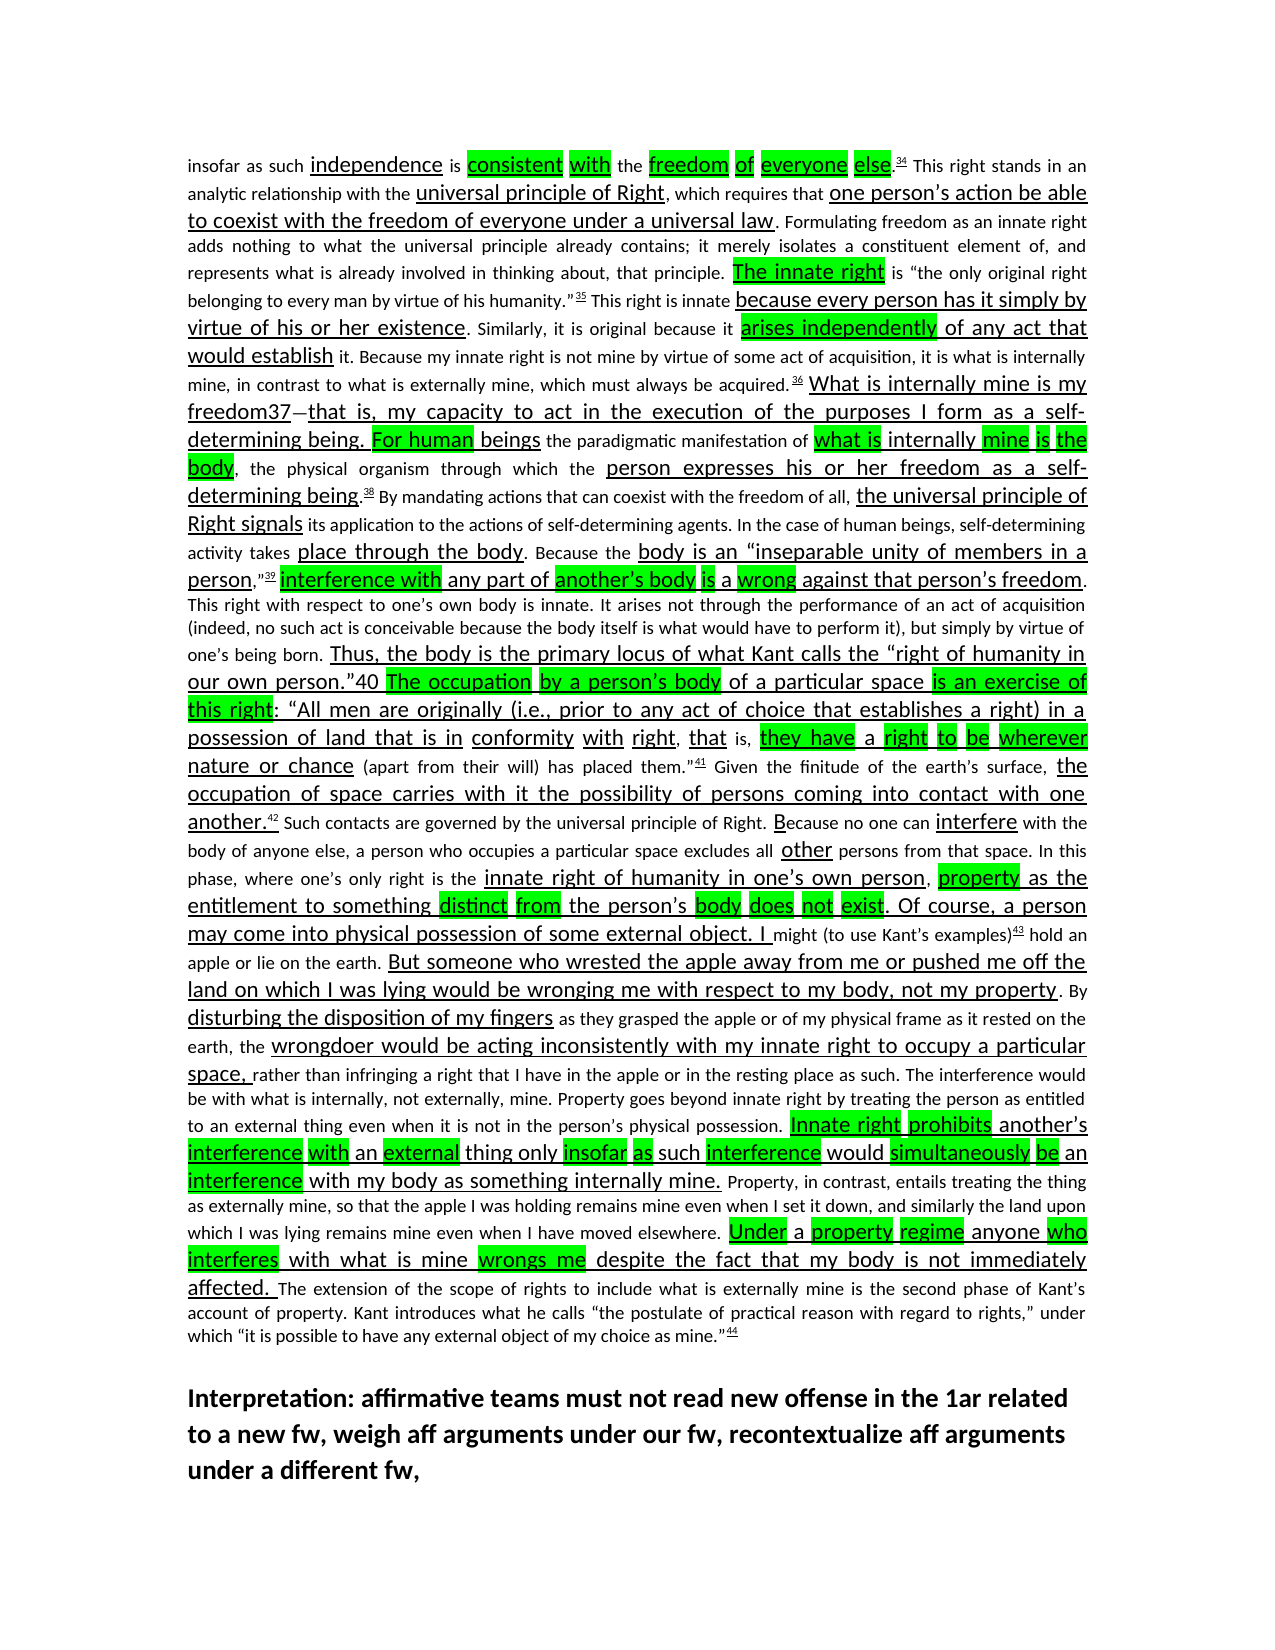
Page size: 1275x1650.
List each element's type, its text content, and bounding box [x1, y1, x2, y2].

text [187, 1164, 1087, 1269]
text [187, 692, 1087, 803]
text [187, 150, 1087, 691]
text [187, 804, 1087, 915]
text Interpretation: affirmative teams must not read new offense in the 1ar related to a new fw, weigh aff arguments under our fw, recontextualize aff arguments under a different fw, [187, 1382, 1087, 1486]
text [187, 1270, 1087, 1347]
